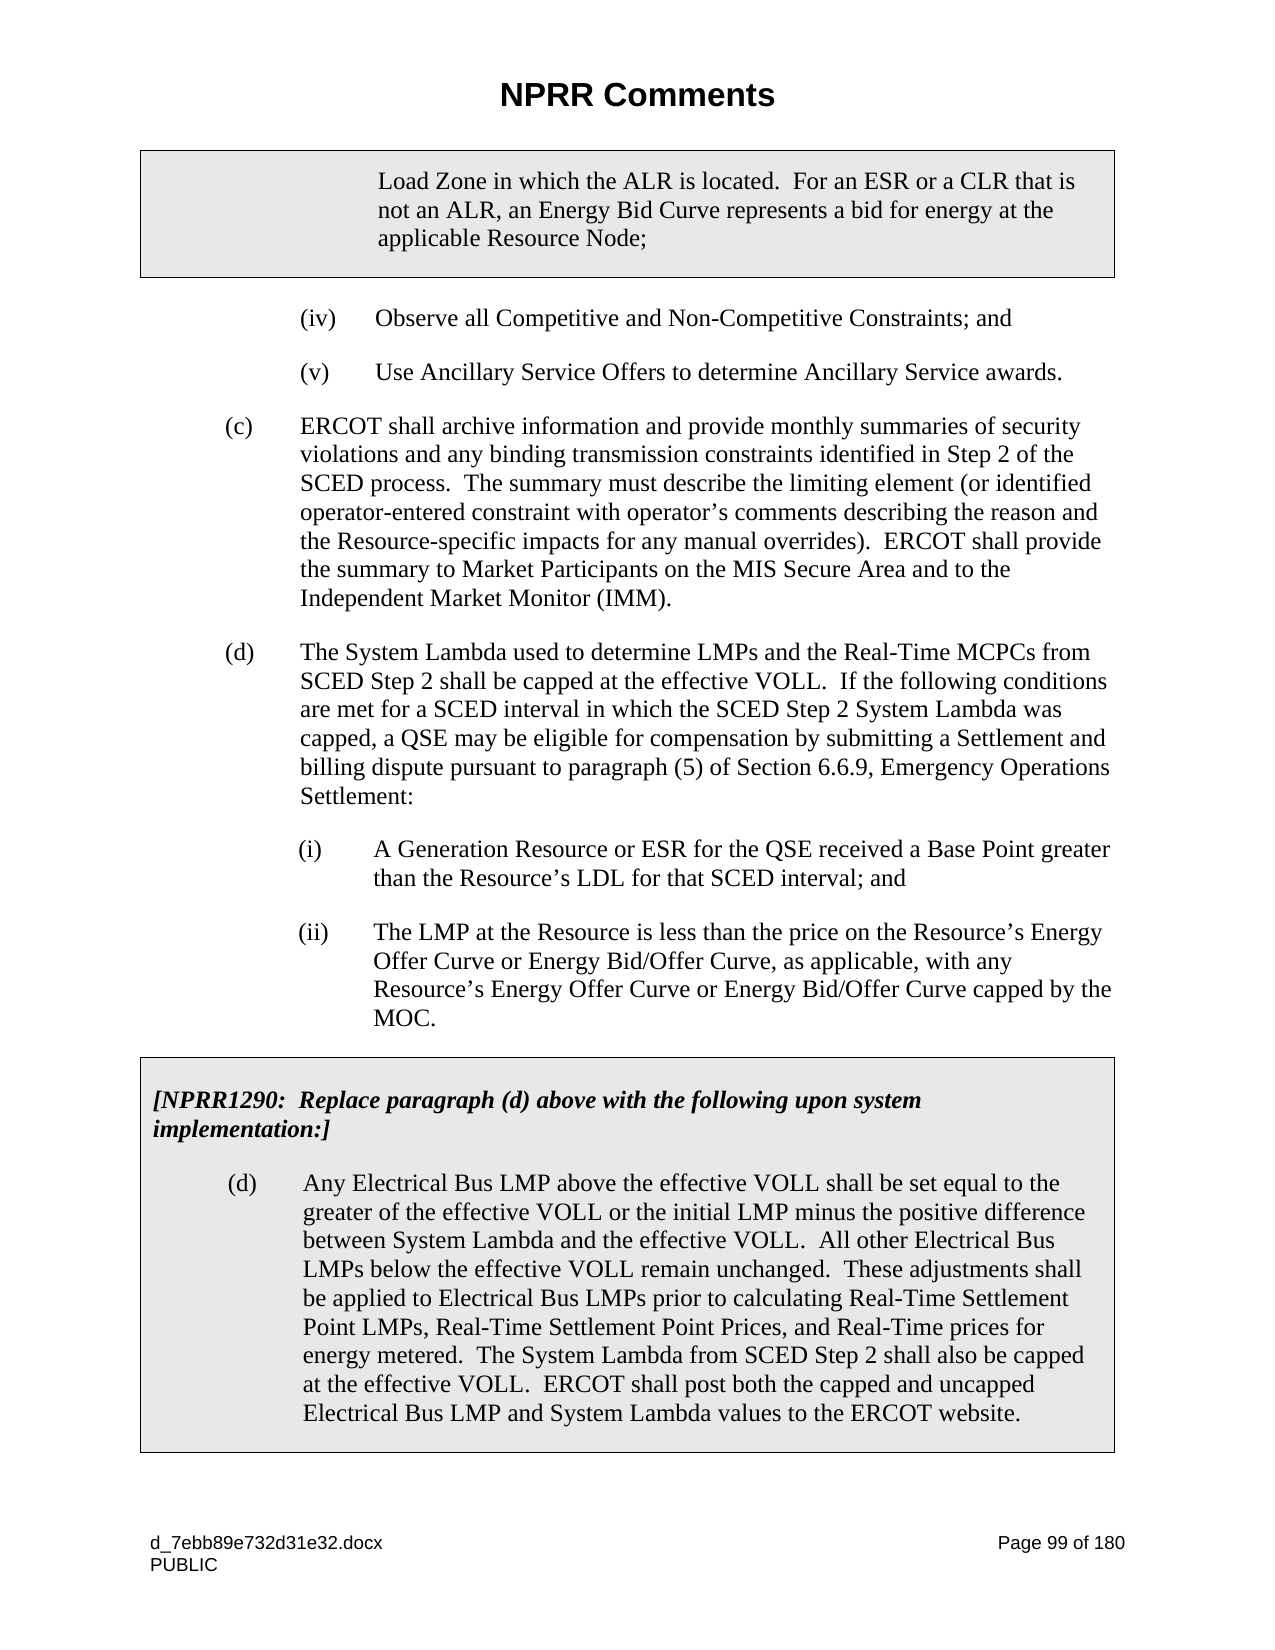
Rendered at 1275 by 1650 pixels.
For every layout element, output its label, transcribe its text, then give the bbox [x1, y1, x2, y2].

text (c) ERCOT shall archive information and provide monthly summaries of security violations and any binding transmission constraints identified in Step 2 of the SCED process. The summary must describe the limiting element (or identified operator-entered constraint with operator’s comments describing the reason and the Resource-specific impacts for any manual overrides). ERCOT shall provide the summary to Market Participants on the MIS Secure Area and to the Independent Market Monitor (IMM). [225, 411, 1125, 612]
text (i) A Generation Resource or ESR for the QSE received a Base Point greater than the Resource’s LDL for that SCED interval; and [298, 834, 1125, 892]
text (iv) Observe all Competitive and Non-Competitive Constraints; and [300, 303, 1125, 332]
text (d) The System Lambda used to determine LMPs and the Real-Time MCPCs from SCED Step 2 shall be capped at the effective VOLL. If the following conditions are met for a SCED interval in which the SCED Step 2 System Lambda was capped, a QSE may be eligible for compensation by submitting a Settlement and billing dispute pursuant to paragraph (5) of Section 6.6.9, Emergency Operations Settlement: [225, 637, 1125, 809]
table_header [141, 151, 1114, 277]
text (ii) The LMP at the Resource is less than the price on the Resource’s Energy Offer Curve or Energy Bid/Offer Curve, as applicable, with any Resource’s Energy Offer Curve or Energy Bid/Offer Curve capped by the MOC. [298, 917, 1125, 1032]
table_header [NPRR1290: Replace paragraph (d) above with the following upon system implementation:] (d) Any Electrical Bus LMP above the effective VOLL shall be set equal to the greater of the effective VOLL or the initial LMP minus the positive difference between System Lambda and the effective VOLL. All other Electrical Bus LMPs below the effective VOLL remain unchanged. These adjustments shall be applied to Electrical Bus LMPs prior to calculating Real-Time Settlement Point LMPs, Real-Time Settlement Point Prices, and Real-Time prices for energy metered. The System Lambda from SCED Step 2 shall also be capped at the effective VOLL. ERCOT shall post both the capped and uncapped Electrical Bus LMP and System Lambda values to the ERCOT website. [141, 1058, 1114, 1452]
text (v) Use Ancillary Service Offers to determine Ancillary Service awards. [300, 357, 1125, 386]
